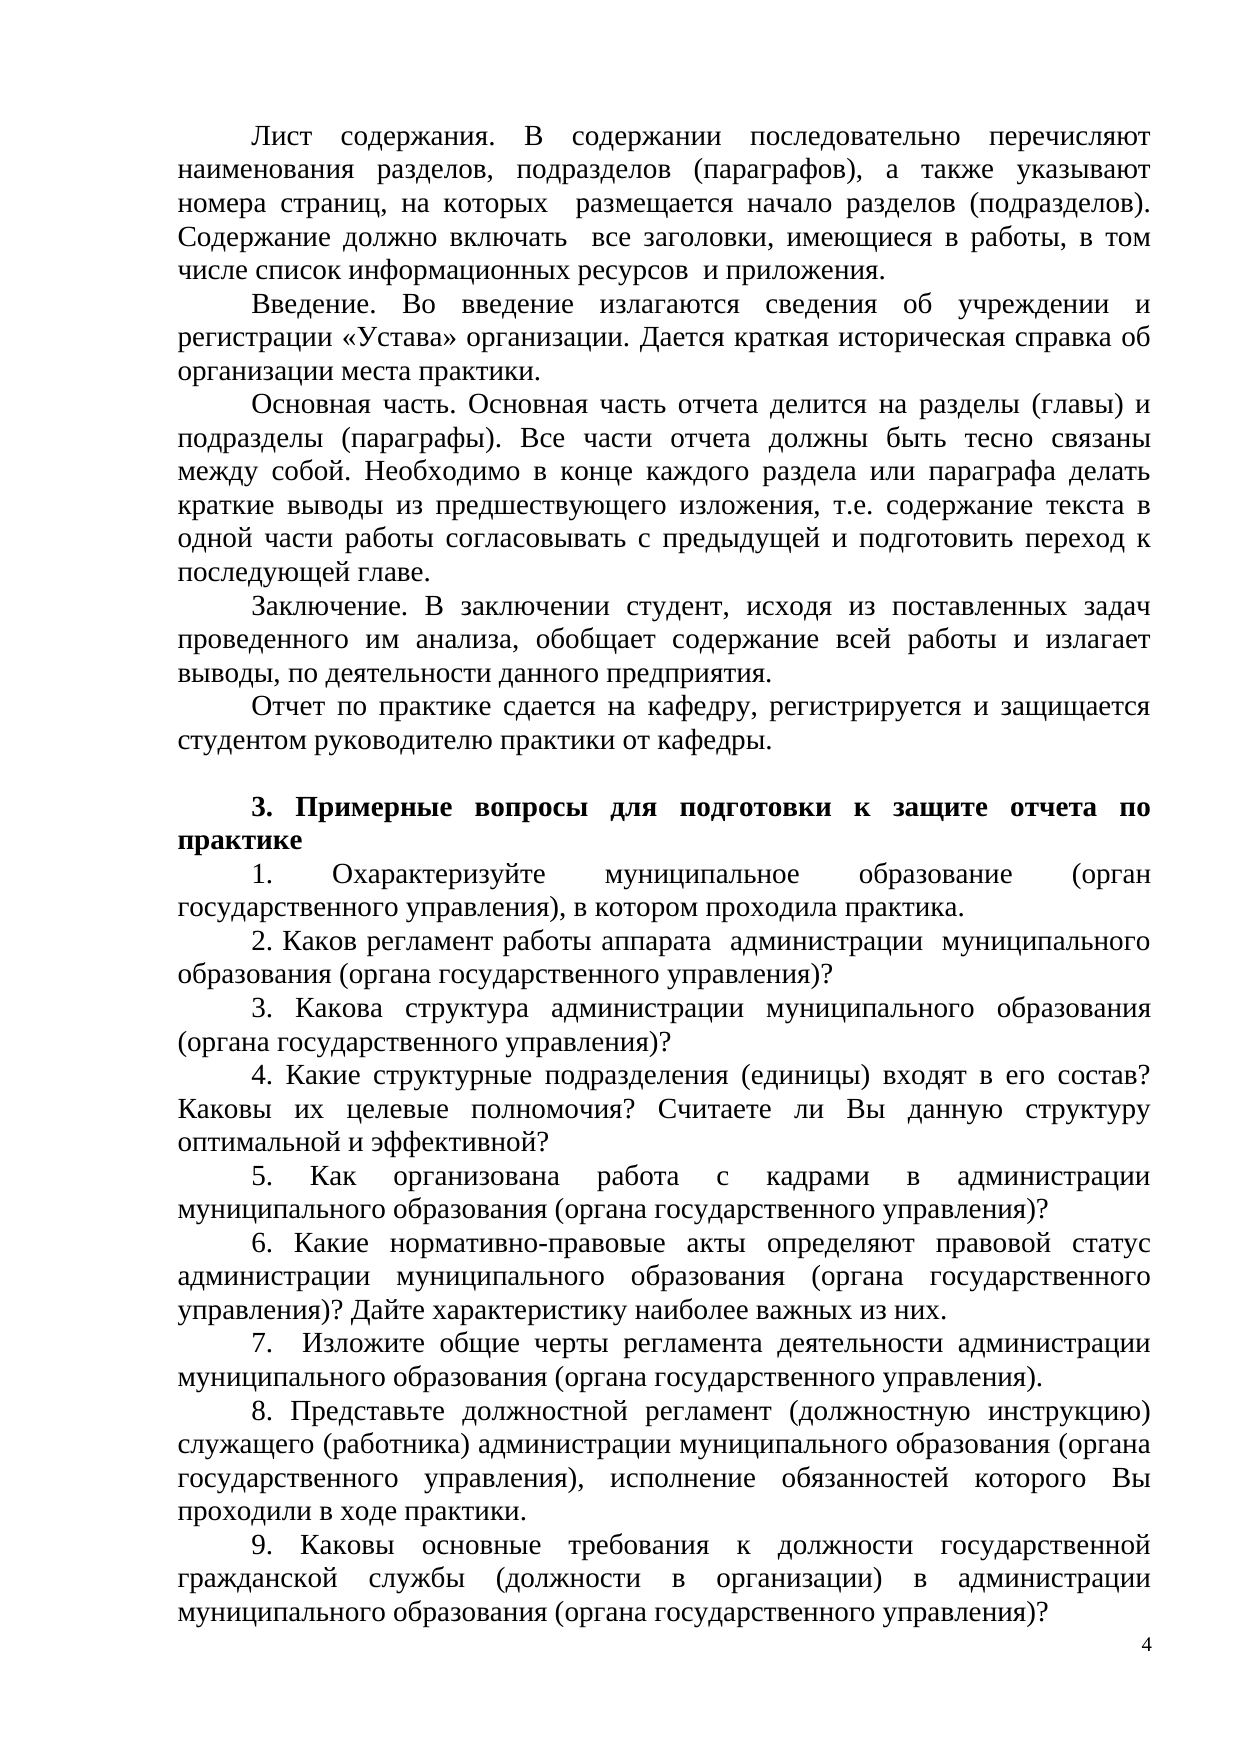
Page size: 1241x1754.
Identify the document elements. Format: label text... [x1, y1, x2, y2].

text 3. Примерные вопросы для подготовки к защите отчета по практике [177, 789, 1152, 856]
text 1. Охарактеризуйте муниципальное образование (орган государственного управления), в котором проходила практика. [177, 856, 1152, 923]
text 7. Изложите общие черты регламента деятельности администрации муниципального образования (органа государственного управления). [177, 1326, 1152, 1393]
text 9. Каковы основные требования к должности государственной гражданской службы (должности в организации) в администрации муниципального образования (органа государственного управления)? [177, 1527, 1152, 1627]
text Отчет по практике сдается на кафедру, регистрируется и защищается студентом руководителю практики от кафедры. [177, 688, 1152, 755]
text 3. Какова структура администрации муниципального образования (органа государственного управления)? [177, 990, 1152, 1057]
text 5. Как организована работа с кадрами в администрации муниципального образования (органа государственного управления)? [177, 1158, 1152, 1225]
text 2. Каков регламент работы аппарата администрации муниципального образования (органа государственного управления)? [177, 923, 1152, 990]
text 8. Представьте должностной регламент (должностную инструкцию) служащего (работника) администрации муниципального образования (органа государственного управления), исполнение обязанностей которого Вы проходили в ходе практики. [177, 1393, 1152, 1527]
text Заключение. В заключении студент, исходя из поставленных задач проведенного им анализа, обобщает содержание всей работы и излагает выводы, по деятельности данного предприятия. [177, 588, 1152, 688]
text 6. Какие нормативно-правовые акты определяют правовой статус администрации муниципального образования (органа государственного управления)? Дайте характеристику наиболее важных из них. [177, 1225, 1152, 1326]
text 4. Какие структурные подразделения (единицы) входят в его состав? Каковы их целевые полномочия? Считаете ли Вы данную структуру оптимальной и эффективной? [177, 1057, 1152, 1158]
text Основная часть. Основная часть отчета делится на разделы (главы) и подразделы (параграфы). Все части отчета должны быть тесно связаны между собой. Необходимо в конце каждого раздела или параграфа делать краткие выводы из предшествующего изложения, т.е. содержание текста в одной части работы согласовывать с предыдущей и подготовить переход к последующей главе. [177, 386, 1152, 588]
text Введение. Во введение излагаются сведения об учреждении и регистрации «Устава» организации. Дается краткая историческая справка об организации места практики. [177, 286, 1152, 386]
text Лист содержания. В содержании последовательно перечисляют наименования разделов, подразделов (параграфов), а также указывают номера страниц, на которых размещается начало разделов (подразделов). Содержание должно включать все заголовки, имеющиеся в работы, в том числе список информационных ресурсов и приложения. [177, 118, 1152, 286]
